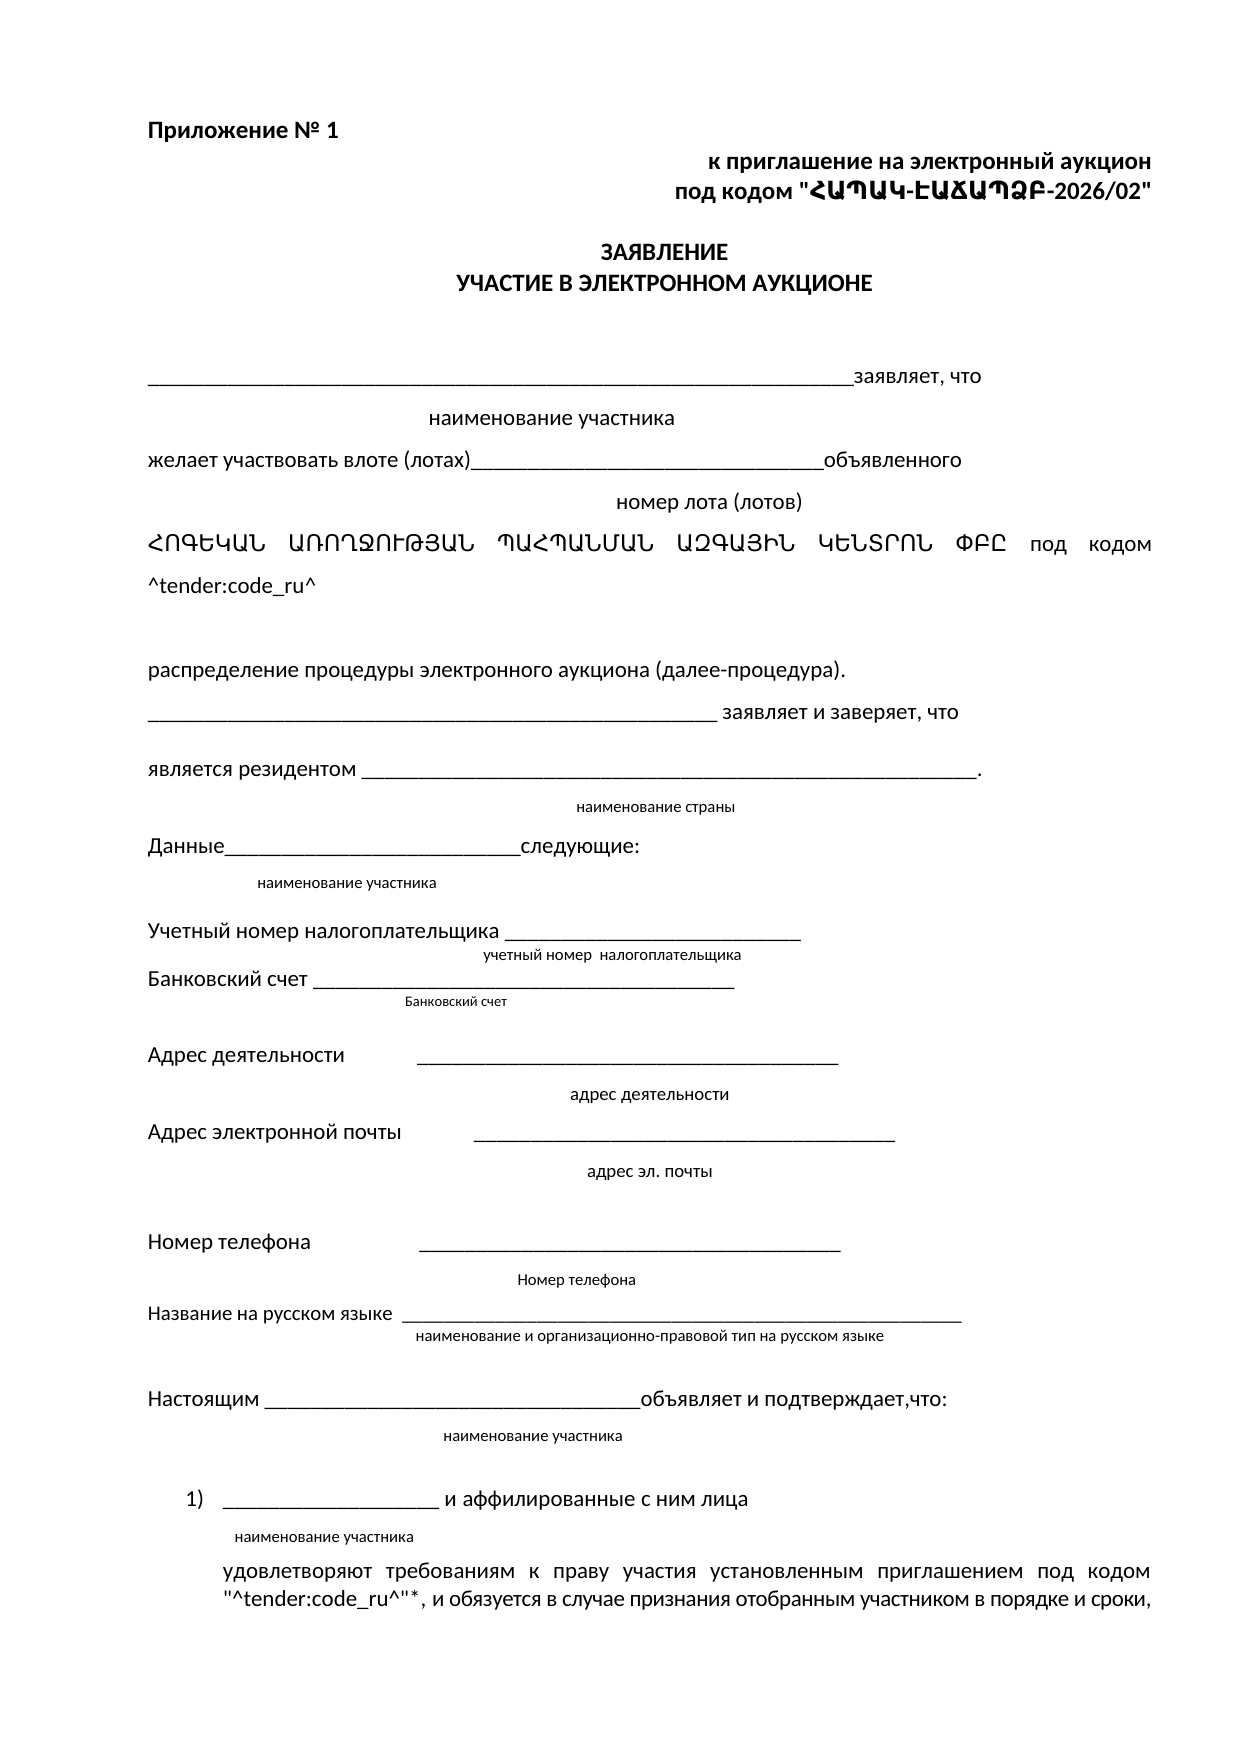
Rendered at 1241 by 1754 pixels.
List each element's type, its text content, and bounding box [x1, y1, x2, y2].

text Банковский счет _____________________________________ [148, 964, 1152, 992]
text учетный номер налогоплательщика [148, 944, 1152, 964]
list ___________________ и аффилированные с ним лица [185, 1484, 1152, 1512]
text Учетный номер налогоплательщика __________________________ [148, 916, 1152, 944]
text наименование участника [443, 1426, 1152, 1446]
text наименование страны [576, 797, 1152, 817]
text Адрес деятельности _____________________________________ [148, 1040, 1152, 1068]
text 2.4 На этапе аукциона участник представляет сниженные ценовые предложения в порядке, установленном пунктом 2.2 части 2 настоящего приглашения, без необходимости загрузки новых документов в систему. Приложение № 1 [148, 86, 1152, 145]
text ______________________________________________________________заявляет, что [148, 361, 1152, 389]
text Данные__________________________следующие: [148, 831, 1152, 859]
text УЧАСТИЕ В ЭЛЕКТРОННОМ АУКЦИОНЕ [177, 267, 1152, 298]
text наименование участника [148, 873, 1152, 893]
text Банковский счет [148, 992, 1152, 1010]
text Адрес электронной почты _____________________________________ [148, 1117, 1152, 1145]
text наименование и организационно-правовой тип на русском языке [148, 1325, 1152, 1346]
text наименование участника [428, 403, 1152, 431]
text наименование участника [148, 1526, 1152, 1546]
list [223, 1556, 1152, 1612]
text под кодом "ՀԱՊԱԿ-ԷԱՃԱՊՁԲ-2026/02" [177, 176, 1152, 206]
text Название на русском языке ______________________________________________________ [148, 1300, 1152, 1325]
text к приглашение на электронный аукцион [177, 145, 1152, 176]
text адрес деятельности [148, 1082, 1152, 1105]
text номер лота (лотов) [606, 487, 1152, 515]
text ՀՈԳԵԿԱՆ ԱՌՈՂՋՈՒԹՅԱՆ ՊԱՀՊԱՆՄԱՆ ԱԶԳԱՅԻՆ ԿԵՆՏՐՈՆ ՓԲԸ под кодом ^tender:code_ru^ [148, 529, 1152, 599]
text желает участвовать влоте (лотах)_______________________________объявленного [148, 445, 1152, 473]
text Номер телефона [517, 1269, 1152, 1290]
text __________________________________________________ заявляет и заверяет, что [148, 697, 1152, 725]
text является резидентом ______________________________________________________. [148, 754, 1152, 783]
text ЗАЯВЛЕНИЕ [177, 237, 1152, 267]
text адрес эл. почты [148, 1159, 1152, 1182]
text Номер телефона _____________________________________ [148, 1227, 1152, 1256]
text Настоящим _________________________________объявляет и подтверждает,что: [148, 1384, 1152, 1412]
text распределение процедуры электронного аукциона (далее-процедура). [148, 655, 1152, 683]
